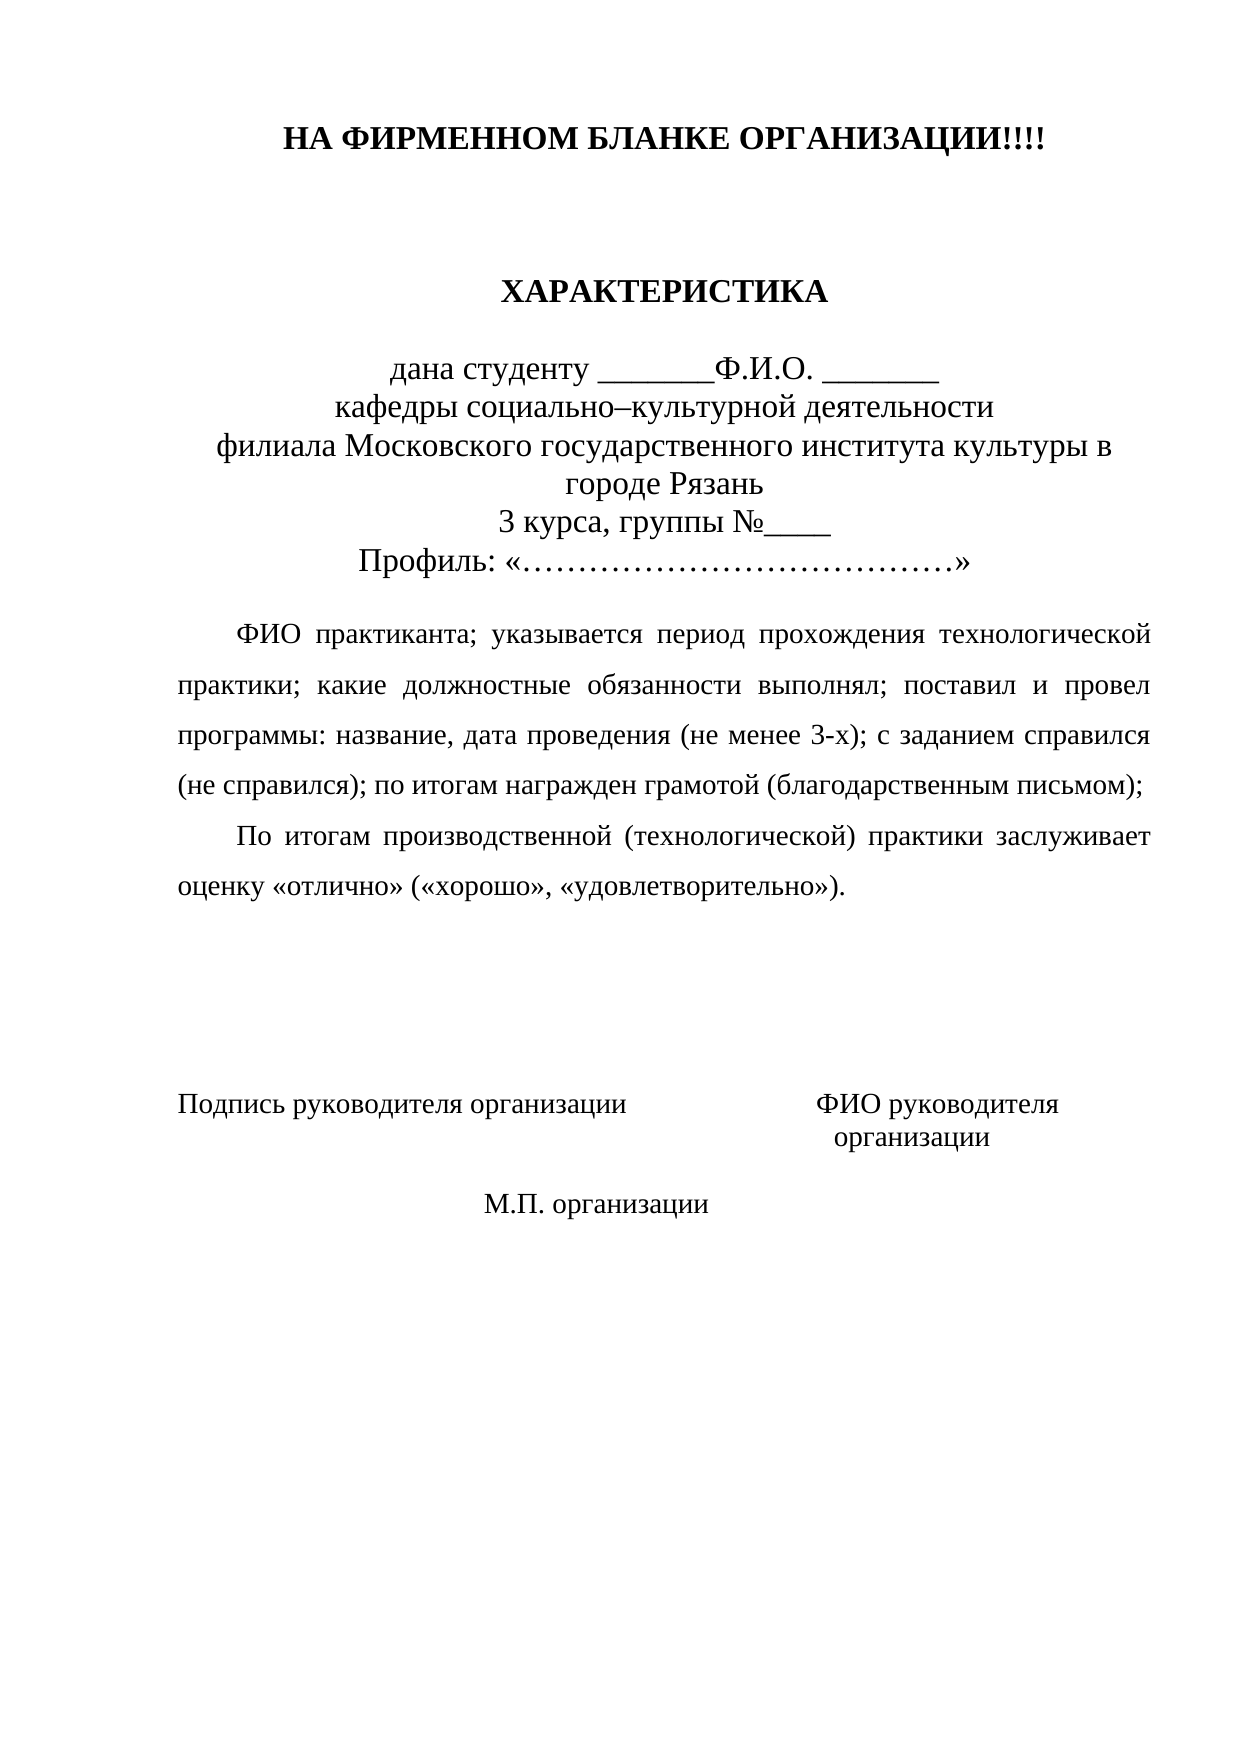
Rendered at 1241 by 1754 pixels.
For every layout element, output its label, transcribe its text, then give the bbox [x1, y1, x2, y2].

text ФИО практиканта; указывается период прохождения технологической практики; какие должностные обязанности выполнял; поставил и провел программы: название, дата проведения (не менее 3-х); с заданием справился (не справился); по итогам награжден грамотой (благодарственным письмом); [177, 616, 1152, 801]
text Профиль: «…………………………………» [177, 540, 1152, 578]
text По итогам производственной (технологической) практики заслуживает оценку «отлично» («хорошо», «удовлетворительно»). [177, 818, 1152, 902]
text Подпись руководителя организации ФИО руководителя [177, 1086, 1152, 1119]
text дана студенту _______Ф.И.О. _______ [177, 348, 1152, 386]
text кафедры социально–культурной деятельности [177, 386, 1152, 425]
text ХАРАКТЕРИСТИКА [177, 271, 1152, 310]
text организации [177, 1119, 1152, 1153]
text 3 курса, группы №____ [177, 501, 1152, 540]
text М.П. организации [177, 1187, 1152, 1220]
text филиала Московского государственного института культуры в городе Рязань [177, 425, 1152, 501]
text НА ФИРМЕННОМ БЛАНКЕ ОРГАНИЗАЦИИ!!!! [177, 118, 1152, 156]
